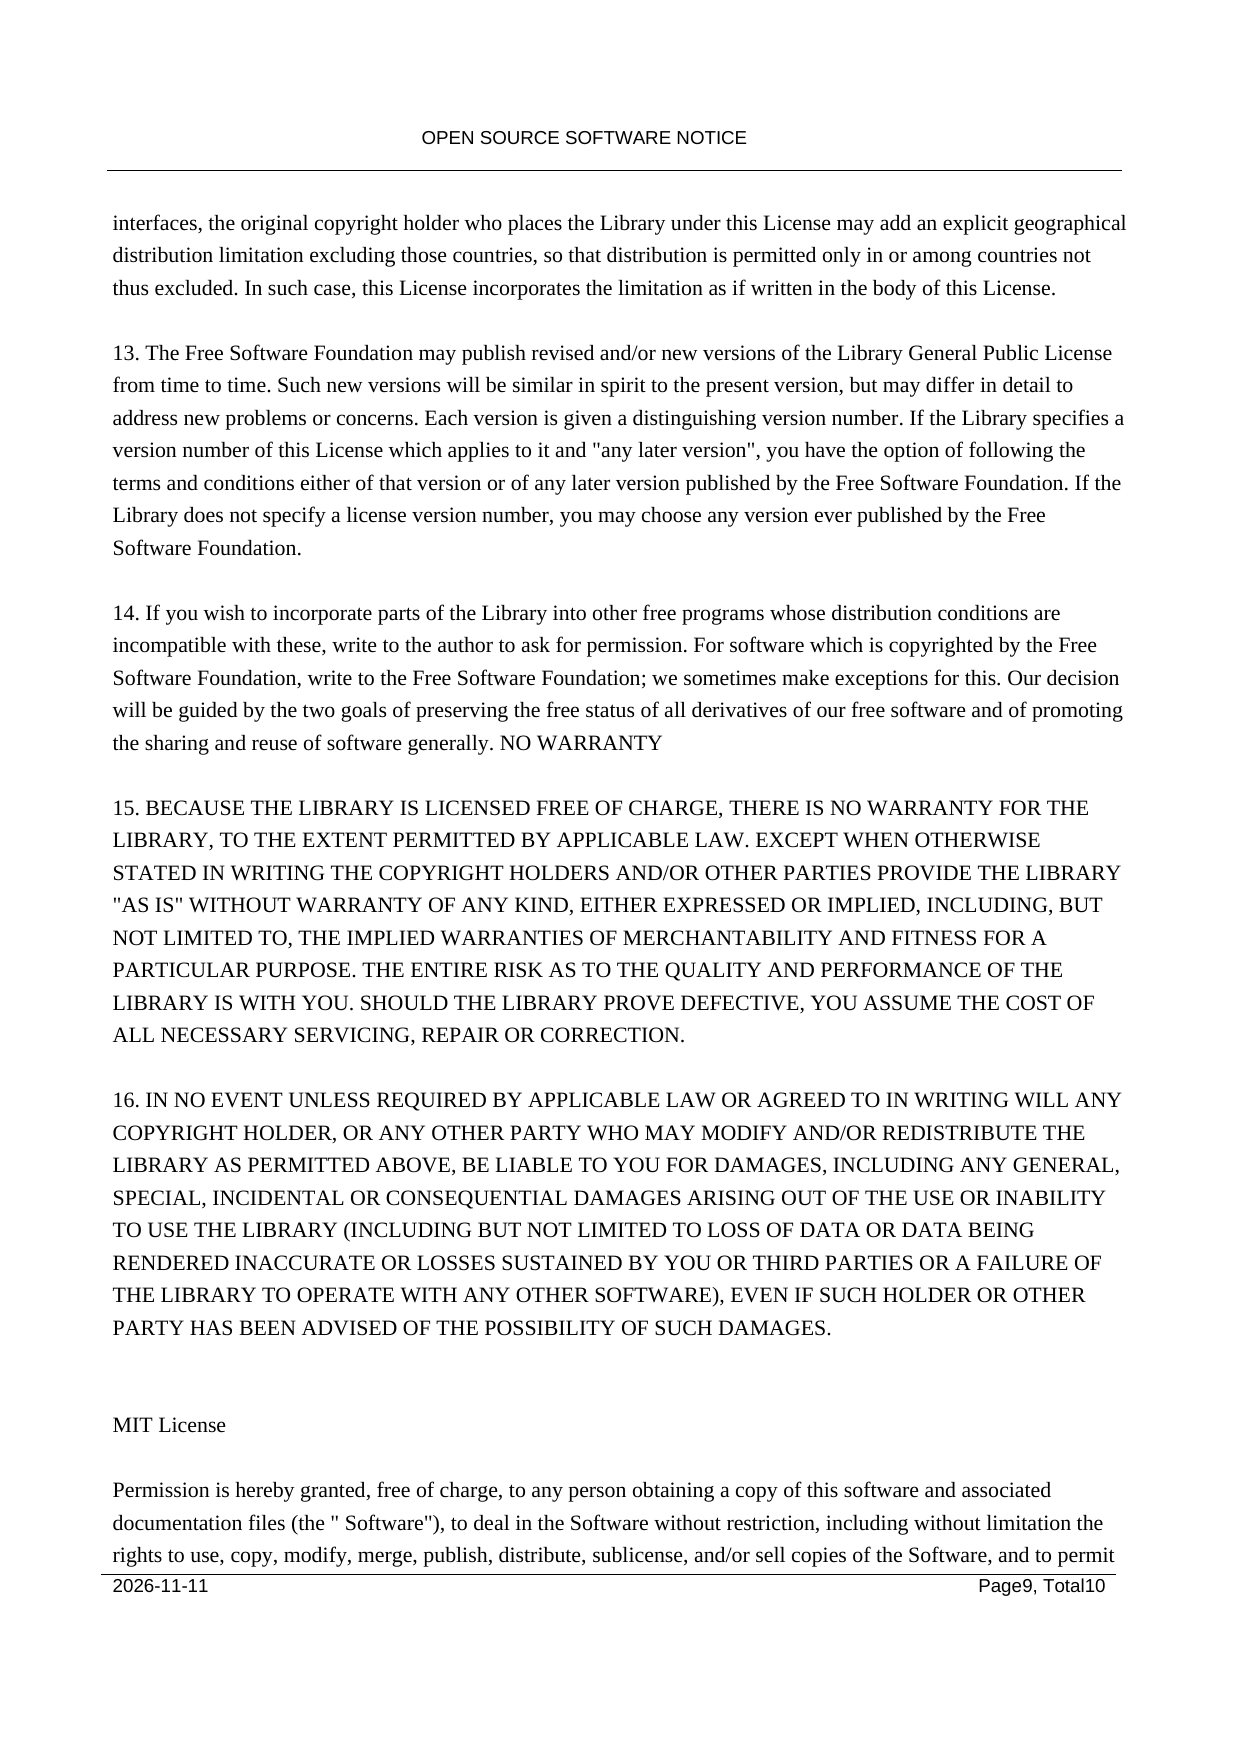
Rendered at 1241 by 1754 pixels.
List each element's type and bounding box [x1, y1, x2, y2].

text [112, 206, 1128, 1571]
